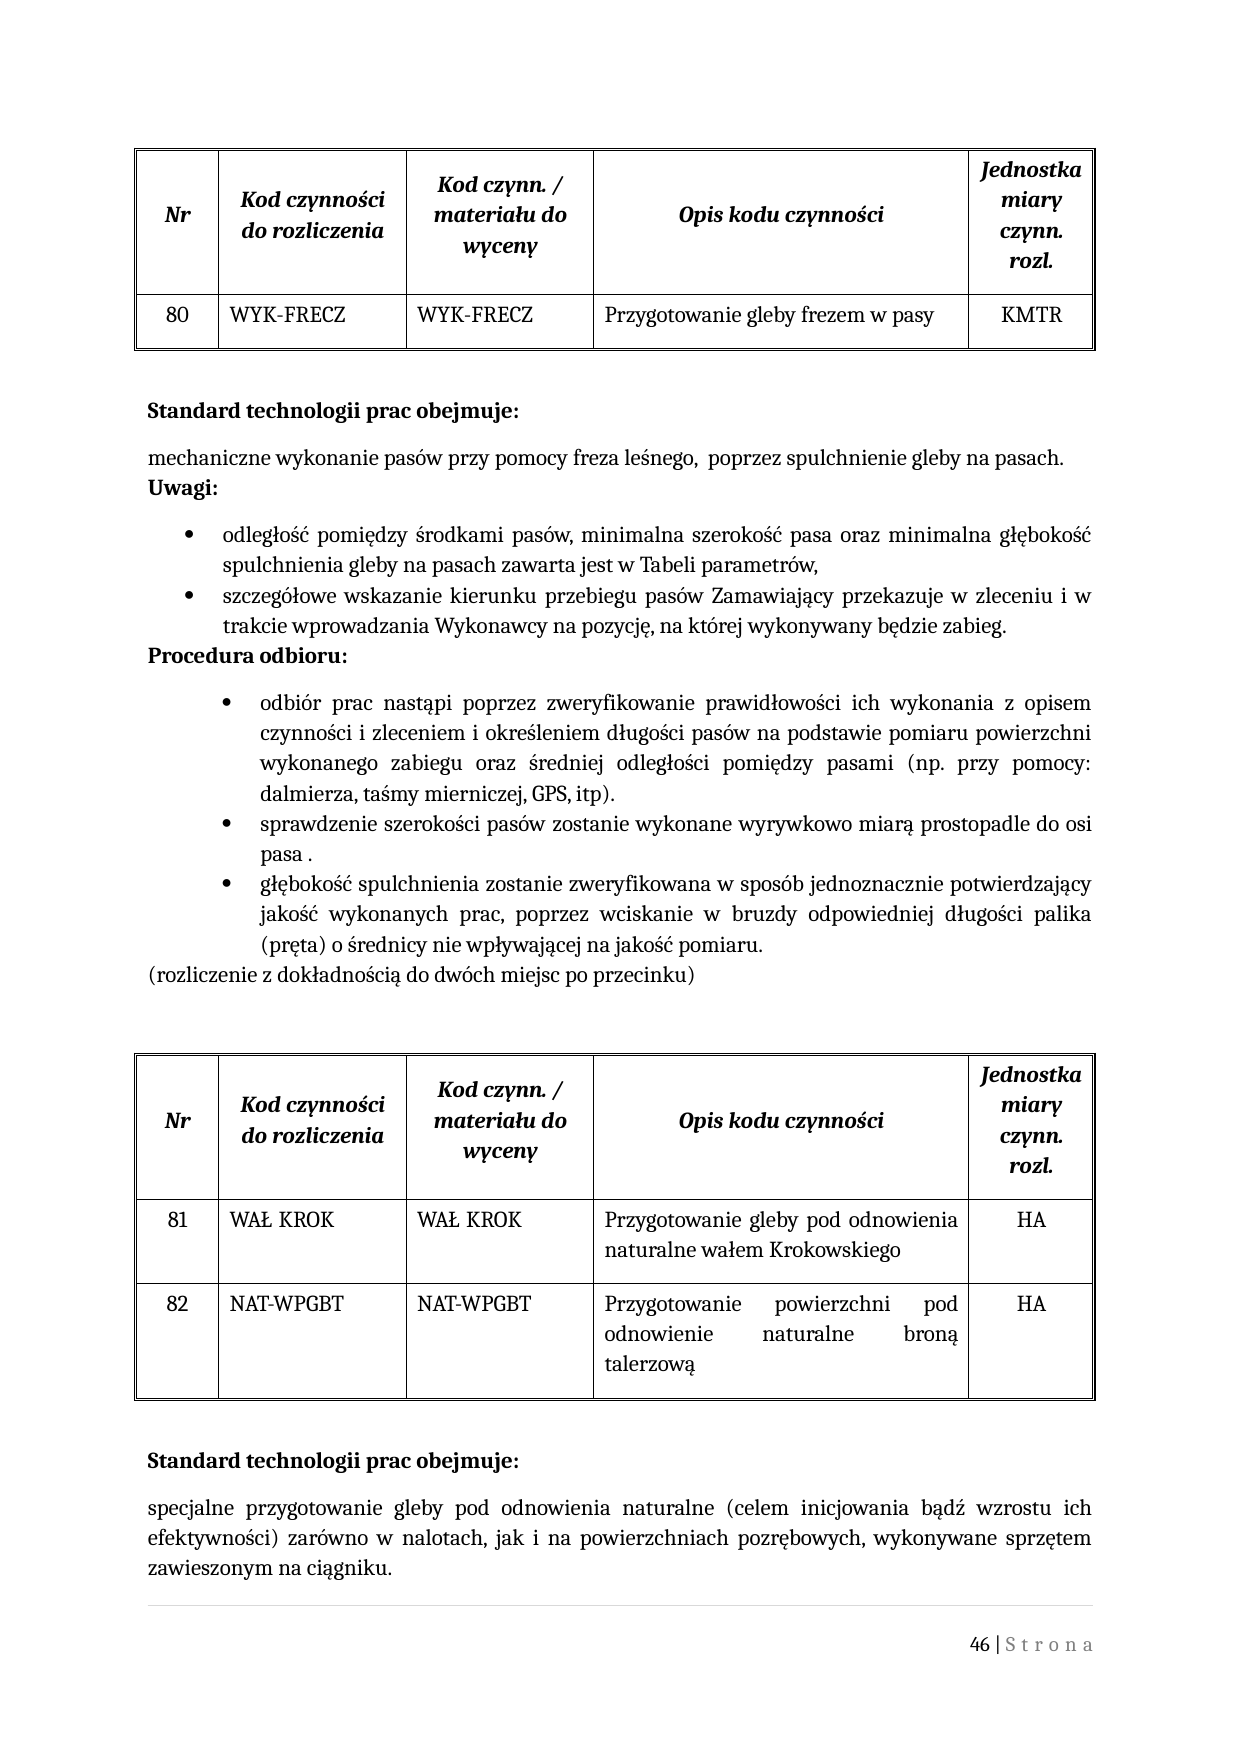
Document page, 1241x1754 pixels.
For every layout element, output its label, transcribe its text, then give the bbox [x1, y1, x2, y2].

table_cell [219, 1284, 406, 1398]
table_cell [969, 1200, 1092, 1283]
text Standard technologii prac obejmuje: [148, 1448, 1093, 1474]
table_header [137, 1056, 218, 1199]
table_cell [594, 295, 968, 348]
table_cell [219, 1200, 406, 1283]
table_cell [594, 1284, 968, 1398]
text Standard technologii prac obejmuje: [148, 398, 1093, 424]
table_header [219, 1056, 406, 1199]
text Uwagi: [148, 475, 1093, 501]
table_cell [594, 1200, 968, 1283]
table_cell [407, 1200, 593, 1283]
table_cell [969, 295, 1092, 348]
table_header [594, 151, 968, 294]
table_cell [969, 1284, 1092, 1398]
list sprawdzenie szerokości pasów zostanie wykonane wyrywkowo miarą prostopadle do osi pasa . [223, 811, 1093, 867]
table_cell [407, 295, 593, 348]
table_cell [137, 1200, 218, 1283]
text (rozliczenie z dokładnością do dwóch miejsc po przecinku) [148, 962, 1093, 988]
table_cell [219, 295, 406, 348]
list szczegółowe wskazanie kierunku przebiegu pasów Zamawiający przekazuje w zleceniu i w trakcie wprowadzania Wykonawcy na pozycję, na której wykonywany będzie zabieg. [185, 582, 1093, 639]
list odbiór prac nastąpi poprzez zweryfikowanie prawidłowości ich wykonania z opisem czynności i zleceniem i określeniem długości pasów na podstawie pomiaru powierzchni wykonanego zabiegu oraz średniej odległości pomiędzy pasami (np. przy pomocy: dalmierza, taśmy mierniczej, GPS, itp). [223, 690, 1093, 807]
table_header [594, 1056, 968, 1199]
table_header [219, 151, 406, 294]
list odległość pomiędzy środkami pasów, minimalna szerokość pasa oraz minimalna głębokość spulchnienia gleby na pasach zawarta jest w Tabeli parametrów, [185, 522, 1093, 578]
text mechaniczne wykonanie pasów przy pomocy freza leśnego, poprzez spulchnienie gleby na pasach. [148, 445, 1093, 471]
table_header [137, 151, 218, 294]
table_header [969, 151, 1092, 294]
text Procedura odbioru: [148, 643, 1093, 669]
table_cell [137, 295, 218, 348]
list głębokość spulchnienia zostanie zweryfikowana w sposób jednoznacznie potwierdzający jakość wykonanych prac, poprzez wciskanie w bruzdy odpowiedniej długości palika (pręta) o średnicy nie wpływającej na jakość pomiaru. [223, 871, 1093, 958]
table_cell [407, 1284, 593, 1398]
text specjalne przygotowanie gleby pod odnowienia naturalne (celem inicjowania bądź wzrostu ich efektywności) zarówno w nalotach, jak i na powierzchniach pozrębowych, wykonywane sprzętem zawieszonym na ciągniku. [148, 1494, 1093, 1581]
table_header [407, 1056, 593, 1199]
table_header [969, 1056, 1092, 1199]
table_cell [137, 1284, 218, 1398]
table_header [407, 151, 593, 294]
